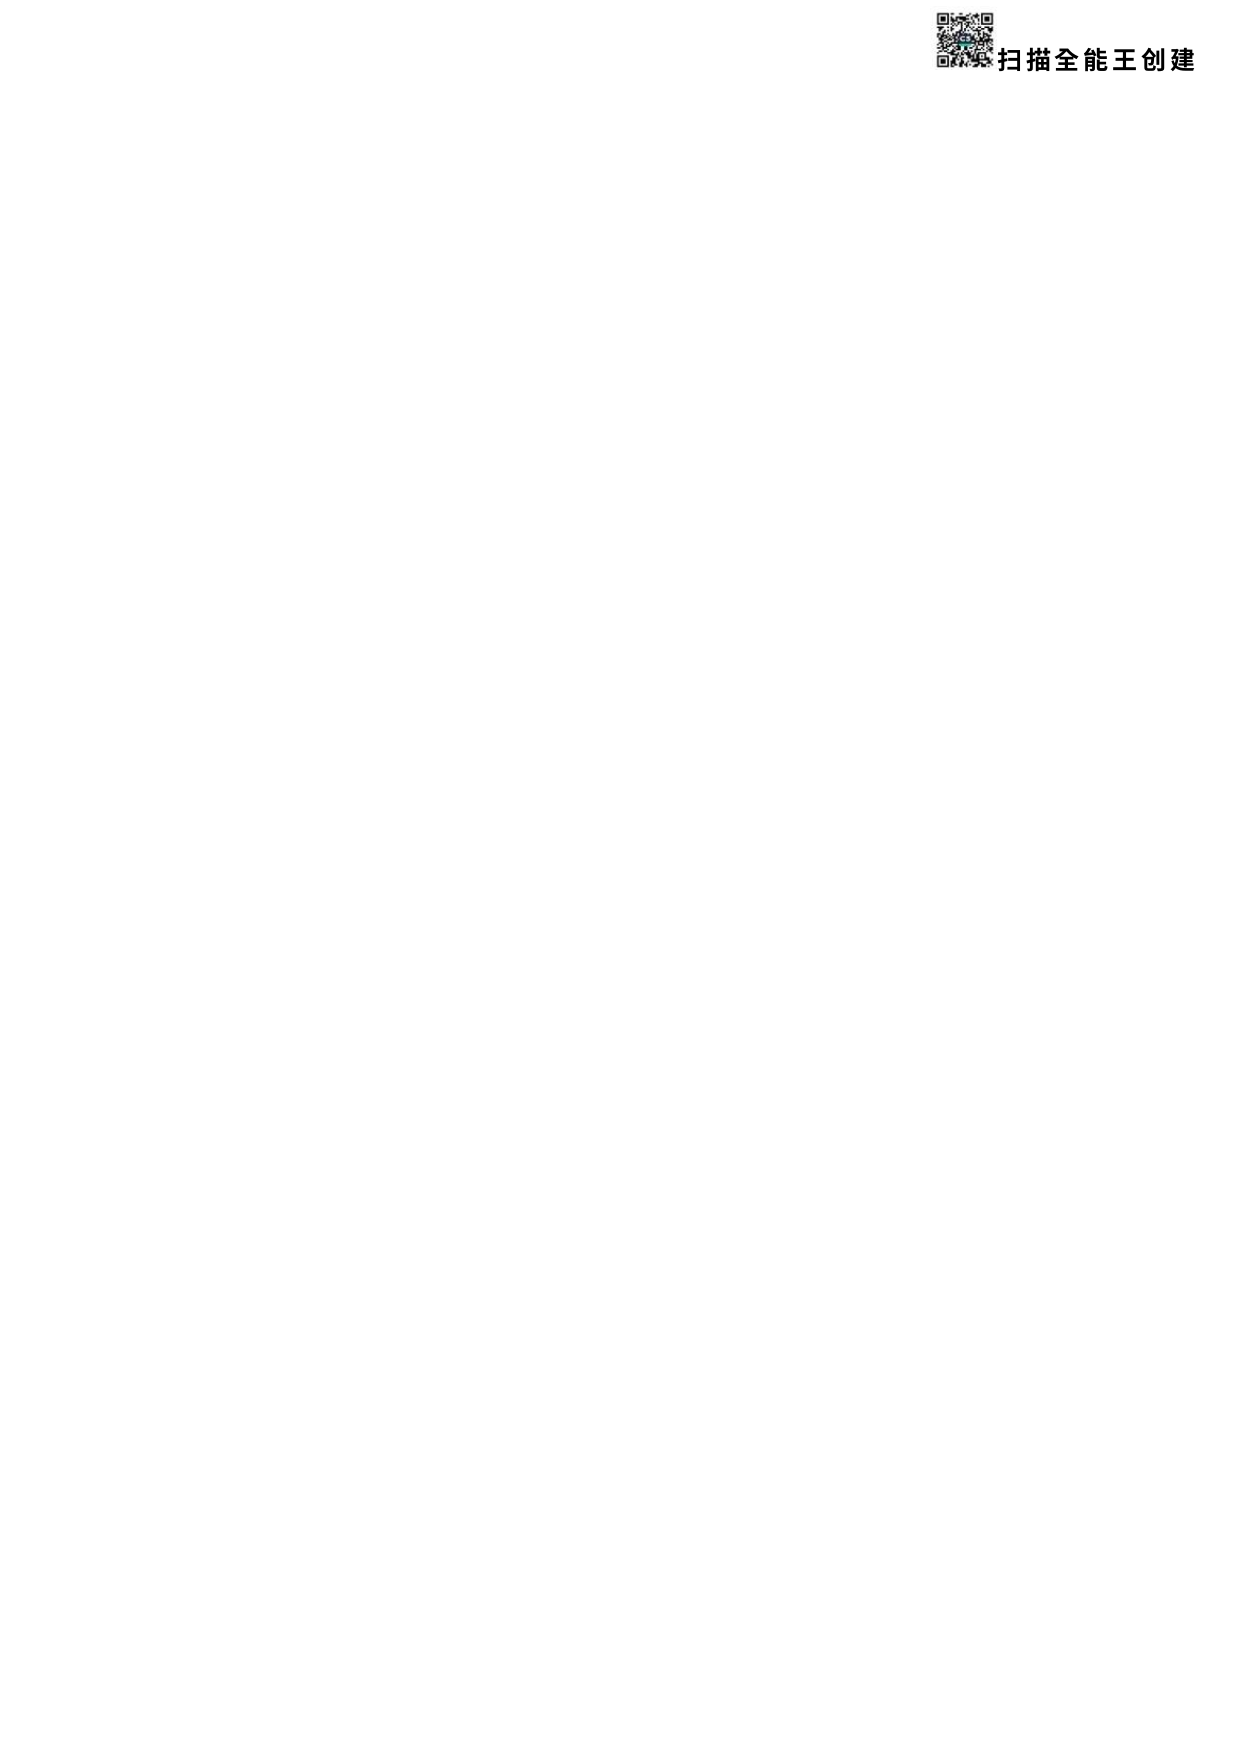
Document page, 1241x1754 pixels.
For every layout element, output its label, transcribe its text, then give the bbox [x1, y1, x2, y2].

picture [930, 6, 998, 70]
text 扫描全能王创建 [179, 6, 1195, 77]
